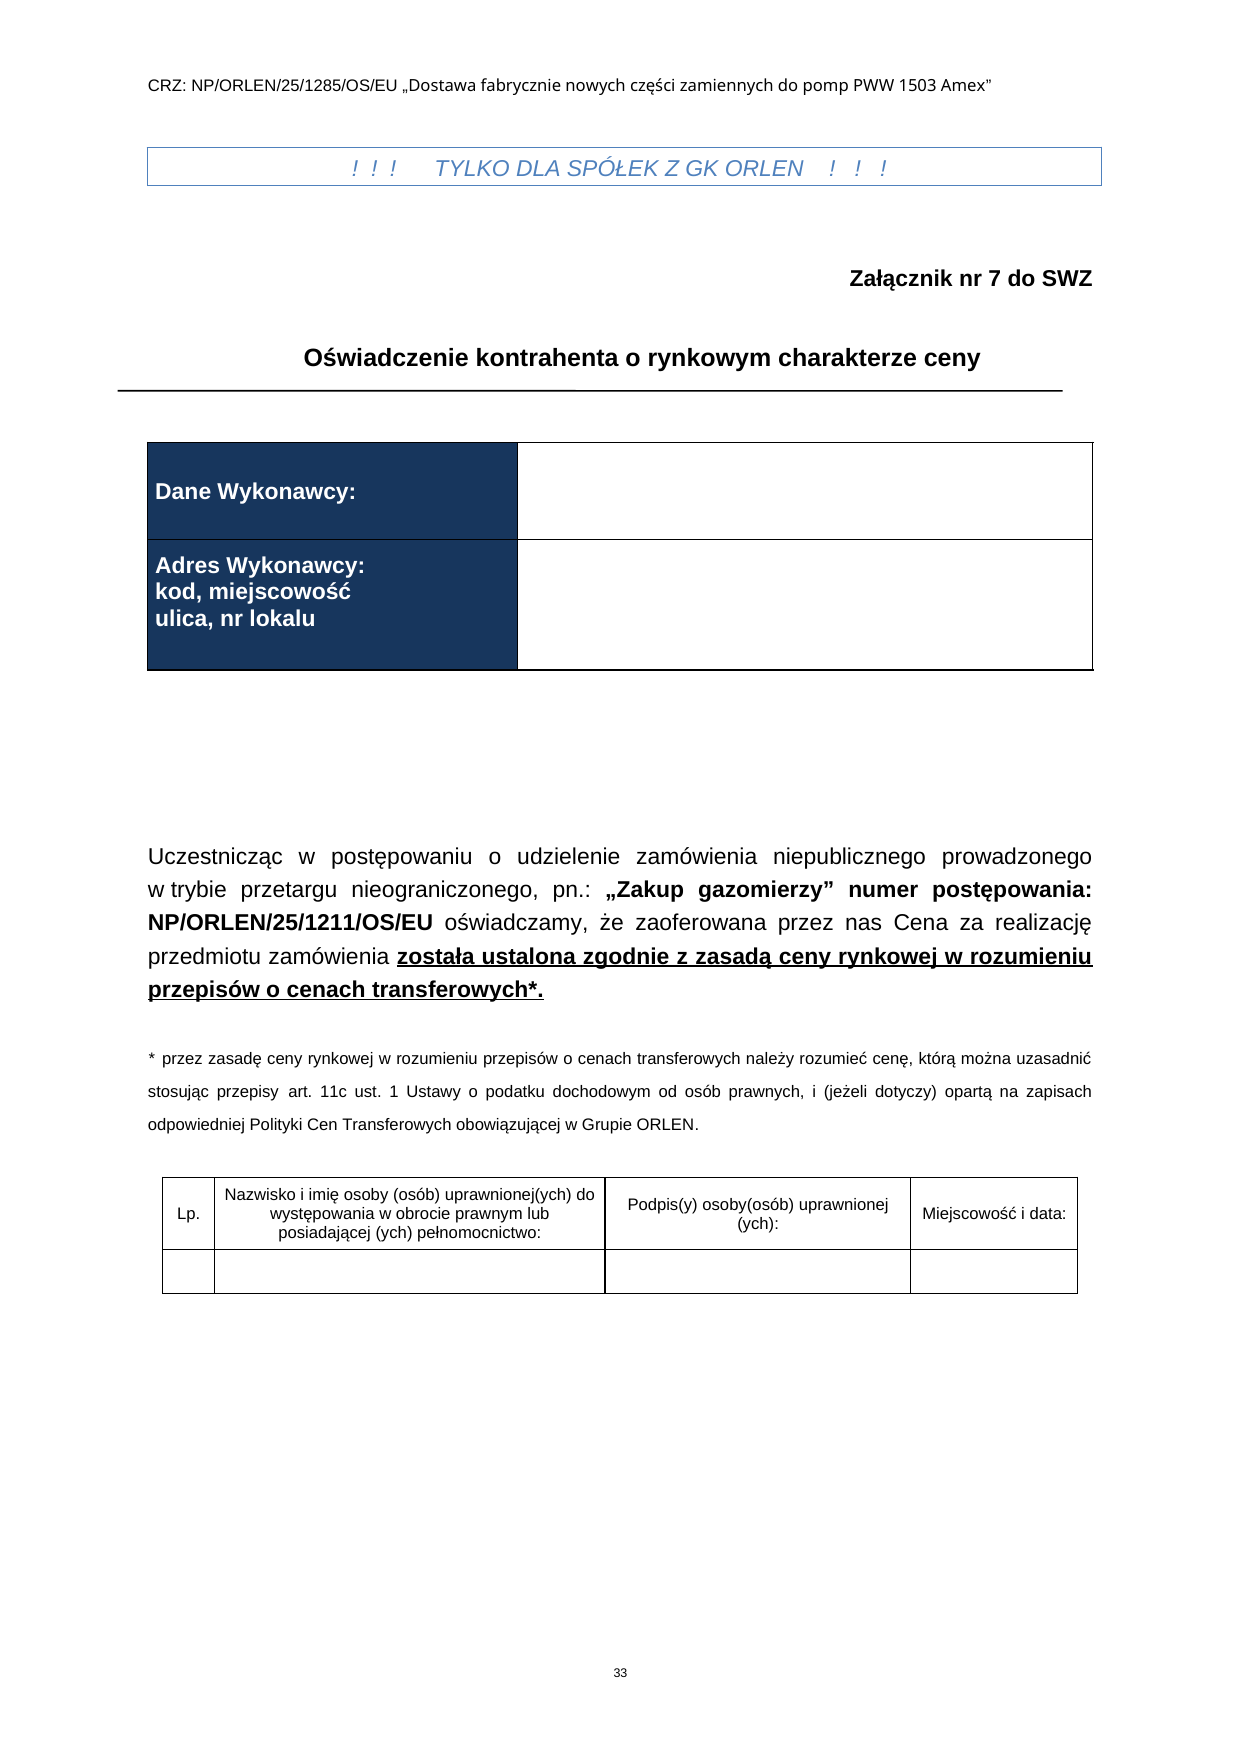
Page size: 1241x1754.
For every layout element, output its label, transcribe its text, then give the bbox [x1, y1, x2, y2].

table_cell Adres Wykonawcy: kod, miejscowość ulica, nr lokalu [148, 540, 517, 669]
text ! ! ! TYLKO DLA SPÓŁEK Z GK ORLEN ! ! ! [148, 148, 1101, 185]
table_header [518, 443, 1092, 539]
table_cell [911, 1250, 1077, 1293]
table_header Miejscowość i data: [911, 1178, 1077, 1249]
table_cell [163, 1250, 214, 1293]
table_cell [606, 1250, 910, 1293]
table_header Lp. [163, 1178, 214, 1249]
table_cell [518, 540, 1092, 669]
table_header Podpis(y) osoby(osób) uprawnionej (ych): [606, 1178, 910, 1249]
table_header Dane Wykonawcy: [148, 443, 517, 539]
table_cell [215, 1250, 604, 1293]
text Uczestnicząc w postępowaniu o udzielenie zamówienia niepublicznego prowadzonego w trybie przetargu nieograniczonego, pn.: „Zakup gazomierzy” numer postępowania: NP/ORLEN/25/1211/OS/EU oświadczamy, że zaoferowana przez nas Cena za realizację przedmiotu zamówienia została ustalona zgodnie z zasadą ceny rynkowej w rozumieniu przepisów o cenach transferowych*. [148, 837, 1092, 1004]
text * przez zasadę ceny rynkowej w rozumieniu przepisów o cenach transferowych należy rozumieć cenę, którą można uzasadnić stosując przepisy art. 11c ust. 1 Ustawy o podatku dochodowym od osób prawnych, i (jeżeli dotyczy) opartą na zapisach odpowiedniej Polityki Cen Transferowych obowiązującej w Grupie ORLEN. [148, 1037, 1092, 1137]
text Załącznik nr 7 do SWZ [148, 265, 1092, 292]
table_header Nazwisko i imię osoby (osób) uprawnionej(ych) do występowania w obrocie prawnym lub posiadającej (ych) pełnomocnictwo: [215, 1178, 604, 1249]
text Oświadczenie kontrahenta o rynkowym charakterze ceny [192, 343, 1092, 372]
